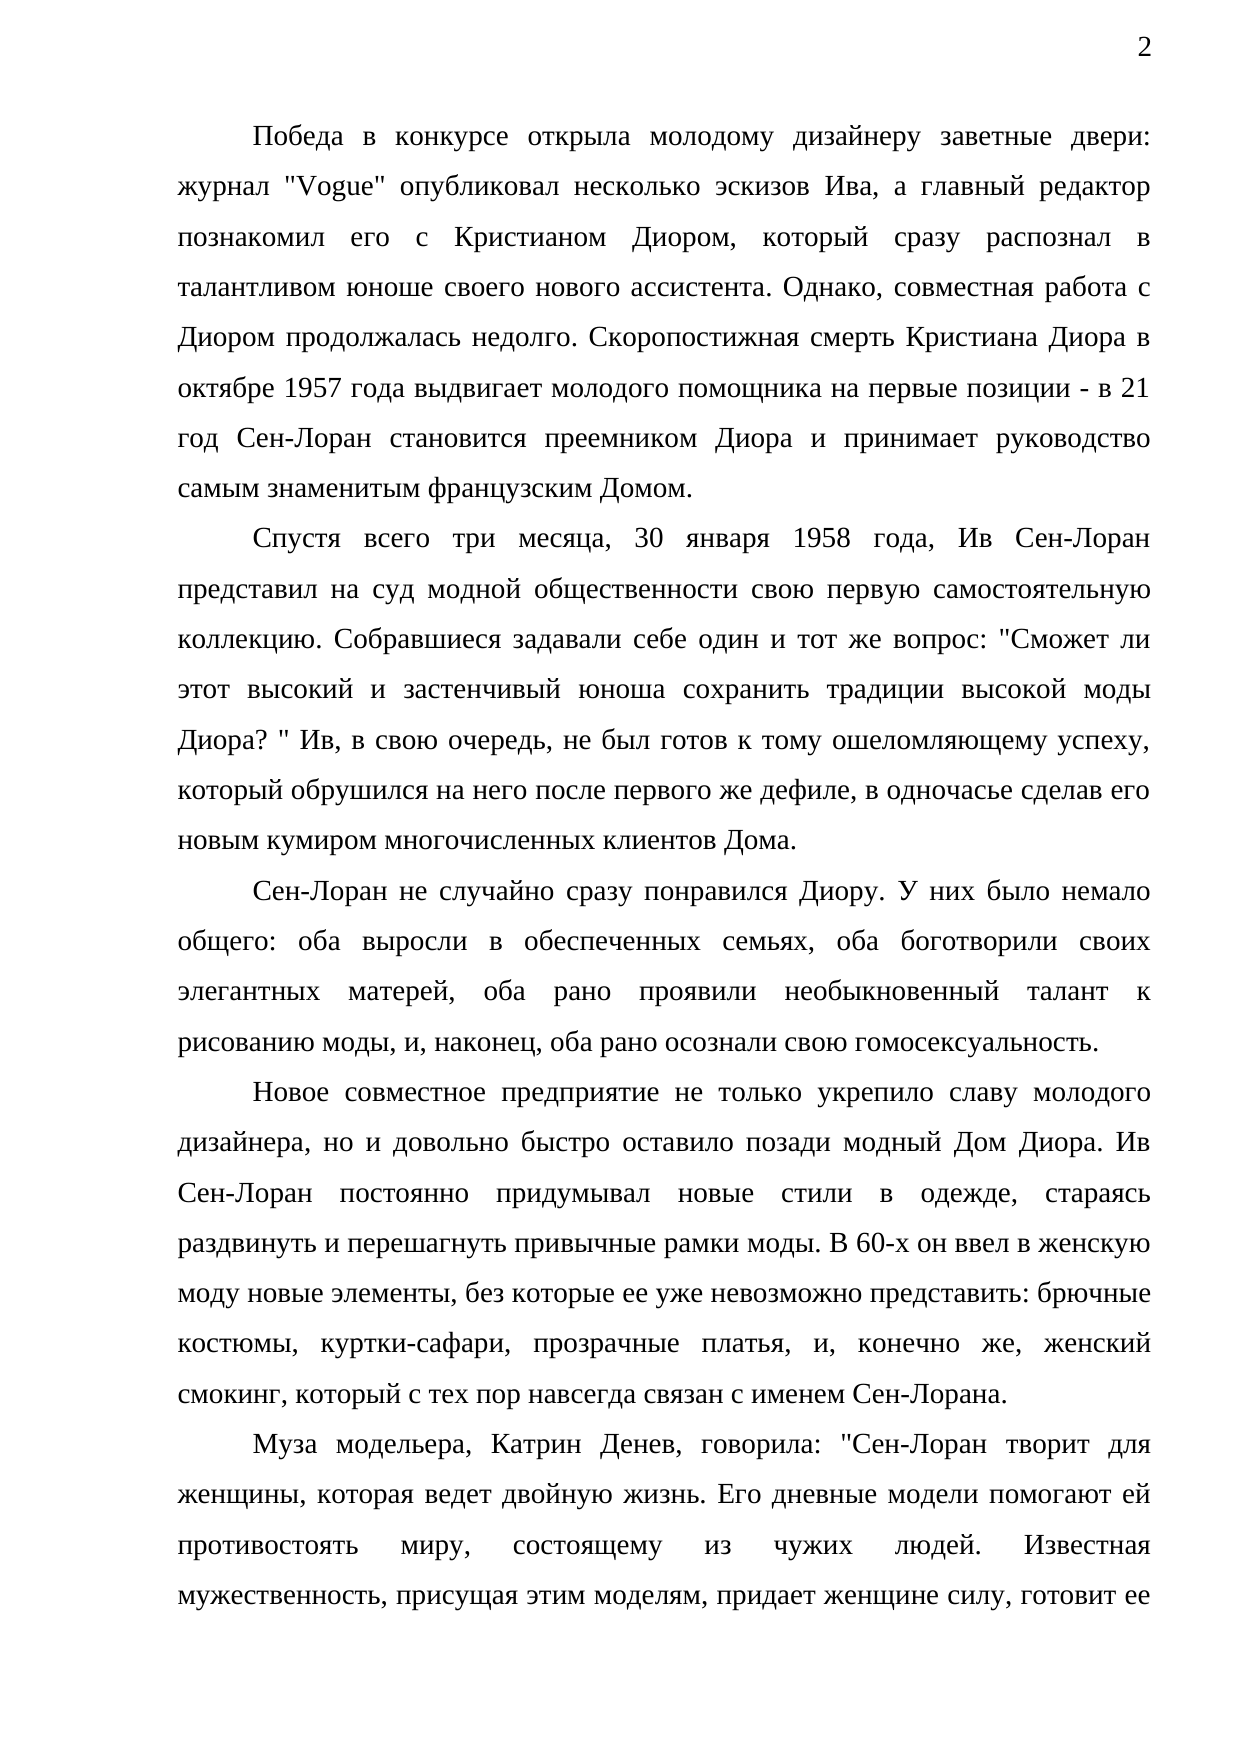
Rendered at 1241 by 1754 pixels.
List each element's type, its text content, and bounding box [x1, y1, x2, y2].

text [177, 1426, 1152, 1611]
text Новое совместное предприятие не только укрепило славу молодого дизайнера, но и довольно быстро оставило позади модный Дом Диора. Ив Сен-Лоран постоянно придумывал новые стили в одежде, стараясь раздвинуть и перешагнуть привычные рамки моды. В 60-х он ввел в женскую моду новые элементы, без которые ее уже невозможно представить: брючные костюмы, куртки-сафари, прозрачные платья, и, конечно же, женский смокинг, который с тех пор навсегда связан с именем Сен-Лорана. [177, 1074, 1152, 1409]
text Победа в конкурсе открыла молодому дизайнеру заветные двери: журнал "Vogue" опубликовал несколько эскизов Ива, а главный редактор познакомил его с Кристианом Диором, который сразу распознал в талантливом юноше своего нового ассистента. Однако, совместная работа с Диором продолжалась недолго. Скоропостижная смерть Кристиана Диора в октябре 1957 года выдвигает молодого помощника на первые позиции - в 21 год Сен-Лоран становится преемником Диора и принимает руководство самым знаменитым французским Домом. [177, 118, 1152, 504]
text Спустя всего три месяца, 30 января 1958 года, Ив Сен-Лоран представил на суд модной общественности свою первую самостоятельную коллекцию. Собравшиеся задавали себе один и тот же вопрос: "Сможет ли этот высокий и застенчивый юноша сохранить традиции высокой моды Диора? " Ив, в свою очередь, не был готов к тому ошеломляющему успеху, который обрушился на него после первого же дефиле, в одночасье сделав его новым кумиром многочисленных клиентов Дома. [177, 521, 1152, 856]
text Сен-Лоран не случайно сразу понравился Диору. У них было немало общего: оба выросли в обеспеченных семьях, оба боготворили своих элегантных матерей, оба рано проявили необыкновенный талант к рисованию моды, и, наконец, оба рано осознали свою гомосексуальность. [177, 873, 1152, 1057]
